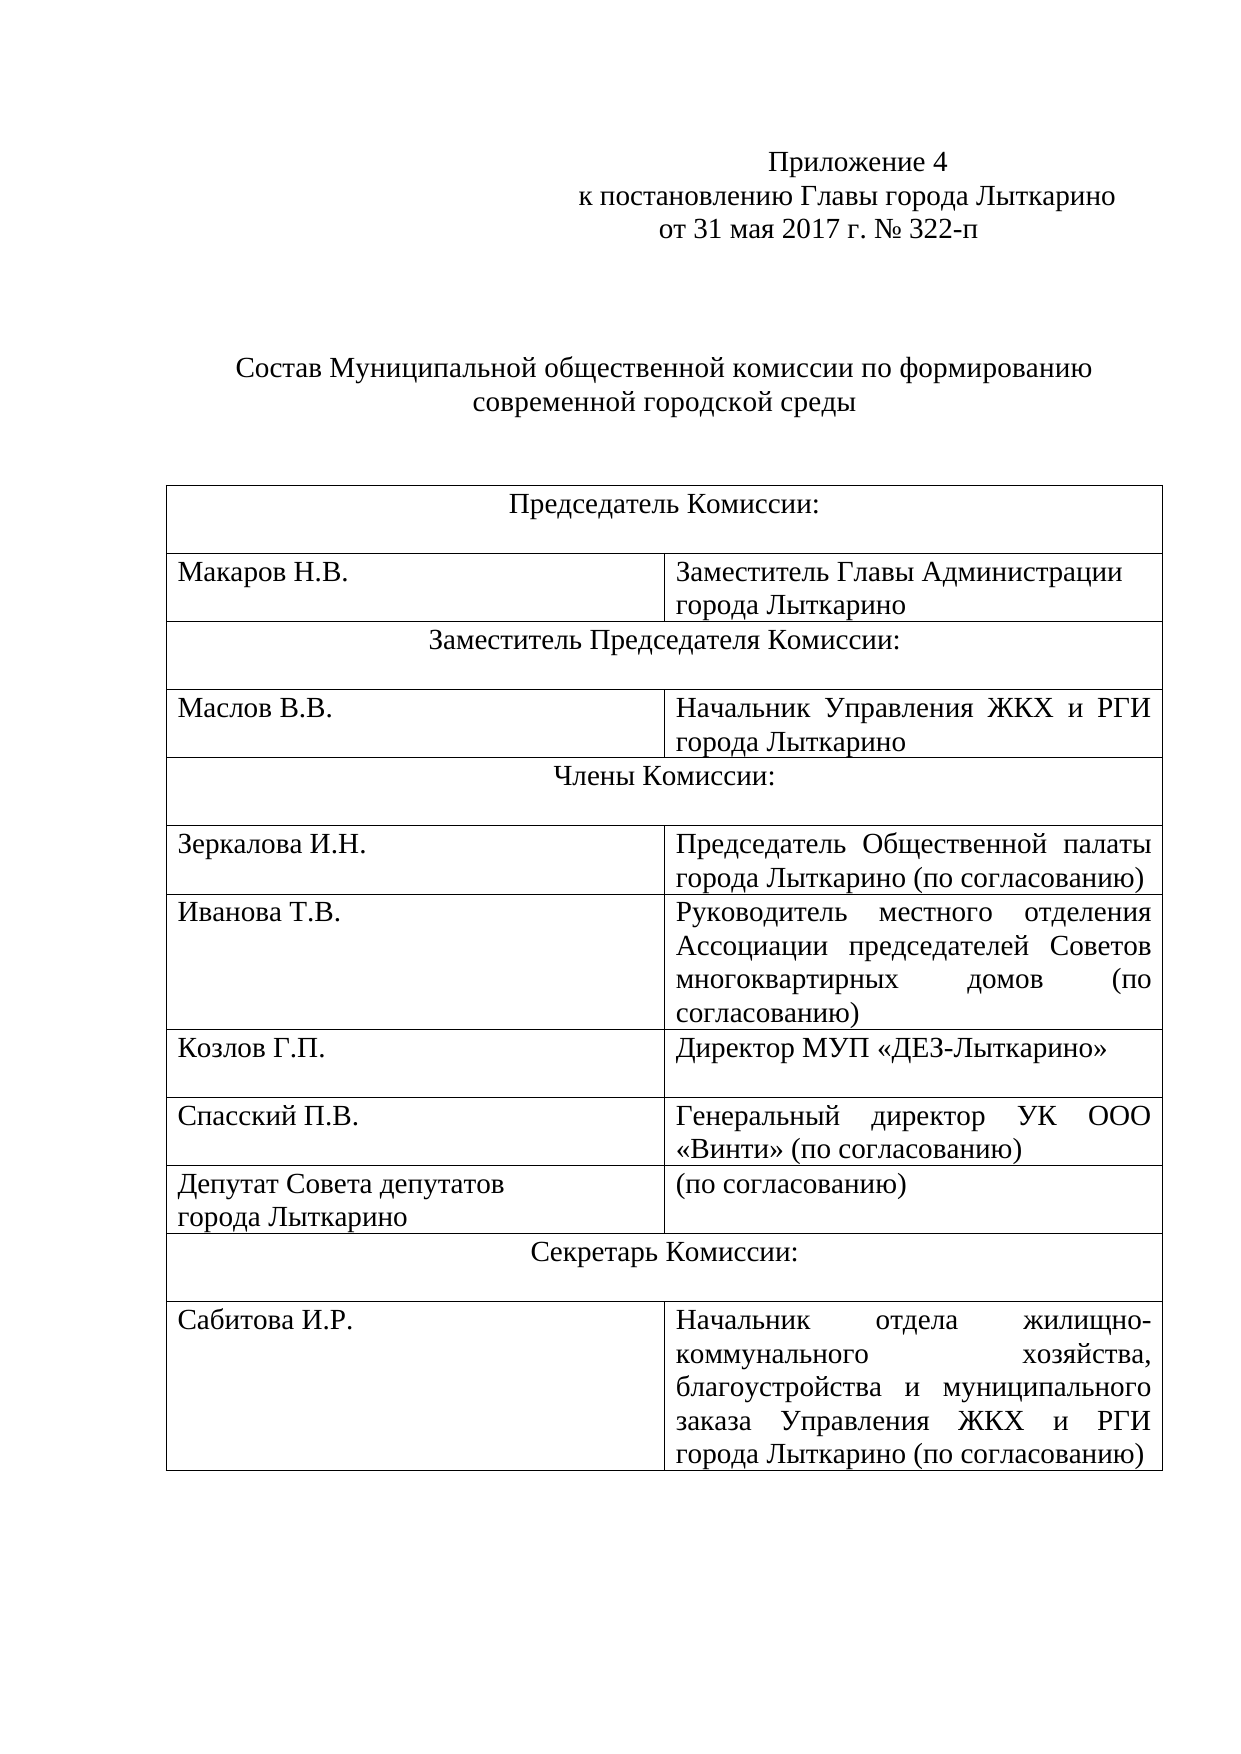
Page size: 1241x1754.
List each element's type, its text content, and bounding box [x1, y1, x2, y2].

table_cell Председатель Общественной палаты города Лыткарино (по согласованию) [665, 826, 1162, 893]
table_cell Спасский П.В. [167, 1098, 664, 1165]
table_cell Секретарь Комиссии: [167, 1234, 1162, 1301]
table_cell Заместитель Главы Администрации города Лыткарино [665, 554, 1162, 621]
table_cell Руководитель местного отделения Ассоциации председателей Советов многоквартирных домов (по согласованию) [665, 895, 1162, 1029]
table_cell Генеральный директор УК ООО «Винти» (по согласованию) [665, 1098, 1162, 1165]
text Приложение 4 [177, 144, 1152, 178]
table_cell Члены Комиссии: [167, 758, 1162, 825]
text к постановлению Главы города Лыткарино [177, 178, 1152, 212]
table_cell Начальник Управления ЖКХ и РГИ города Лыткарино [665, 690, 1162, 757]
text Состав Муниципальной общественной комиссии по формированию современной городской среды [177, 351, 1152, 418]
table_cell Депутат Совета депутатов города Лыткарино [167, 1166, 664, 1233]
table_header Председатель Комиссии: [167, 486, 1162, 553]
table_cell Начальник отдела жилищно-коммунального хозяйства, благоустройства и муниципального заказа Управления ЖКХ и РГИ города Лыткарино (по согласованию) [665, 1302, 1162, 1470]
table_cell Маслов В.В. [167, 690, 664, 757]
table_cell Директор МУП «ДЕЗ-Лыткарино» [665, 1030, 1162, 1097]
table_cell Козлов Г.П. [167, 1030, 664, 1097]
text от 31 мая 2017 г. № 322-п [177, 212, 1152, 245]
table_cell Зеркалова И.Н. [167, 826, 664, 893]
table_cell Иванова Т.В. [167, 895, 664, 1029]
table_cell Сабитова И.Р. [167, 1302, 664, 1470]
table_cell (по согласованию) [665, 1166, 1162, 1233]
table_cell Заместитель Председателя Комиссии: [167, 622, 1162, 689]
table_cell Макаров Н.В. [167, 554, 664, 621]
